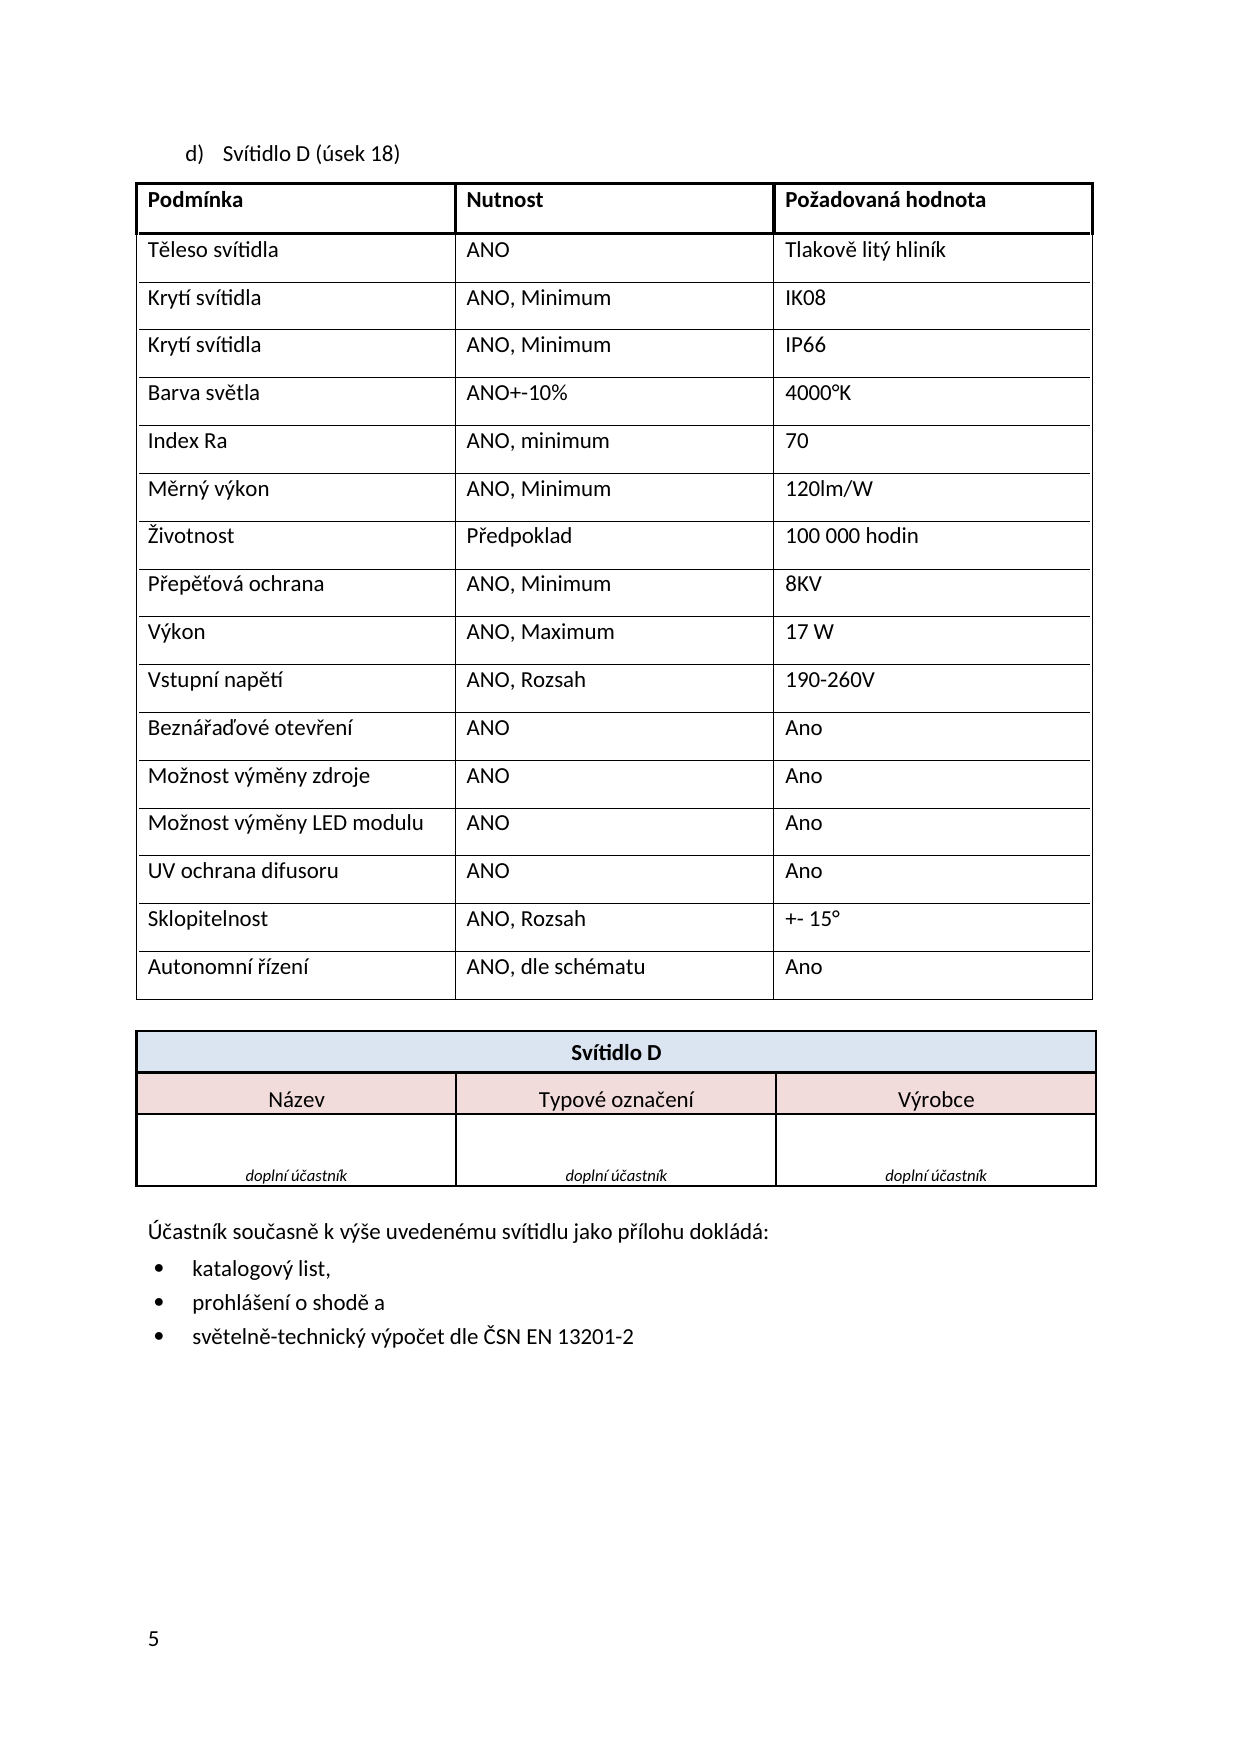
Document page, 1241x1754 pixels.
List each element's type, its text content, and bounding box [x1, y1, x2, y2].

table_cell Výkon [137, 616, 455, 664]
table_cell ANO, Maximum [456, 617, 773, 664]
table_cell doplní účastník [138, 1115, 455, 1185]
table_cell ANO, dle schématu [456, 952, 773, 999]
table_header Podmínka [138, 185, 454, 232]
table_cell 17 W [774, 616, 1092, 664]
table_cell Autonomní řízení [137, 951, 455, 999]
table_cell Sklopitelnost [137, 903, 455, 951]
table_cell Krytí svítidla [137, 282, 455, 329]
table_cell ANO, Rozsah [456, 904, 773, 951]
table_cell ANO, minimum [456, 426, 773, 473]
table_cell IP66 [774, 329, 1092, 377]
list Svítidlo D (úsek 18) [185, 139, 1093, 167]
table_cell ANO, Minimum [456, 283, 773, 329]
table_header Nutnost [457, 185, 772, 232]
table_cell doplní účastník [457, 1115, 775, 1185]
table_cell Výrobce [777, 1074, 1095, 1113]
list prohlášení o shodě a [155, 1288, 1093, 1316]
table_cell Barva světla [137, 377, 455, 425]
table_cell Beznářaďové otevření [137, 712, 455, 760]
table_cell ANO [456, 235, 773, 282]
table_cell 120lm/W [774, 473, 1092, 521]
table_cell 8KV [774, 569, 1092, 616]
table_header Svítidlo D [138, 1032, 1095, 1071]
table_cell ANO, Minimum [456, 570, 773, 616]
table_cell Ano [774, 951, 1092, 999]
table_cell ANO [456, 809, 773, 855]
text Účastník současně k výše uvedenému svítidlu jako přílohu dokládá: [148, 1217, 1093, 1245]
table_cell Životnost [137, 521, 455, 568]
table_cell 190-260V [774, 664, 1092, 712]
table_cell Přepěťová ochrana [137, 569, 455, 616]
table_cell ANO [456, 761, 773, 807]
table_cell 100 000 hodin [774, 521, 1092, 568]
table_cell +- 15° [774, 903, 1092, 951]
table_cell Možnost výměny LED modulu [137, 808, 455, 855]
table_header Požadovaná hodnota [776, 185, 1091, 232]
table_cell Těleso svítidla [137, 232, 455, 282]
table_cell Index Ra [137, 425, 455, 473]
table_cell Tlakově litý hliník [774, 232, 1092, 282]
table_cell Ano [774, 712, 1092, 760]
table_cell 70 [774, 425, 1092, 473]
table_cell doplní účastník [777, 1115, 1095, 1185]
table_cell ANO [456, 713, 773, 760]
table_cell Měrný výkon [137, 473, 455, 521]
table_cell Ano [774, 808, 1092, 855]
table_cell Krytí svítidla [137, 329, 455, 377]
table_cell Možnost výměny zdroje [137, 760, 455, 807]
table_cell Ano [774, 760, 1092, 807]
table_cell Název [138, 1074, 455, 1113]
table_cell ANO [456, 856, 773, 903]
table_cell Ano [774, 855, 1092, 903]
table_cell ANO, Rozsah [456, 665, 773, 712]
table_cell Předpoklad [456, 522, 773, 568]
table_cell Vstupní napětí [137, 664, 455, 712]
table_cell ANO+-10% [456, 378, 773, 425]
list katalogový list, [155, 1254, 1093, 1282]
table_cell 4000°K [774, 377, 1092, 425]
table_cell IK08 [774, 282, 1092, 329]
list světelně-technický výpočet dle ČSN EN 13201-2 [155, 1322, 1093, 1350]
table_cell UV ochrana difusoru [137, 855, 455, 903]
table_cell Typové označení [457, 1074, 775, 1113]
table_cell ANO, Minimum [456, 474, 773, 521]
table_cell ANO, Minimum [456, 330, 773, 377]
